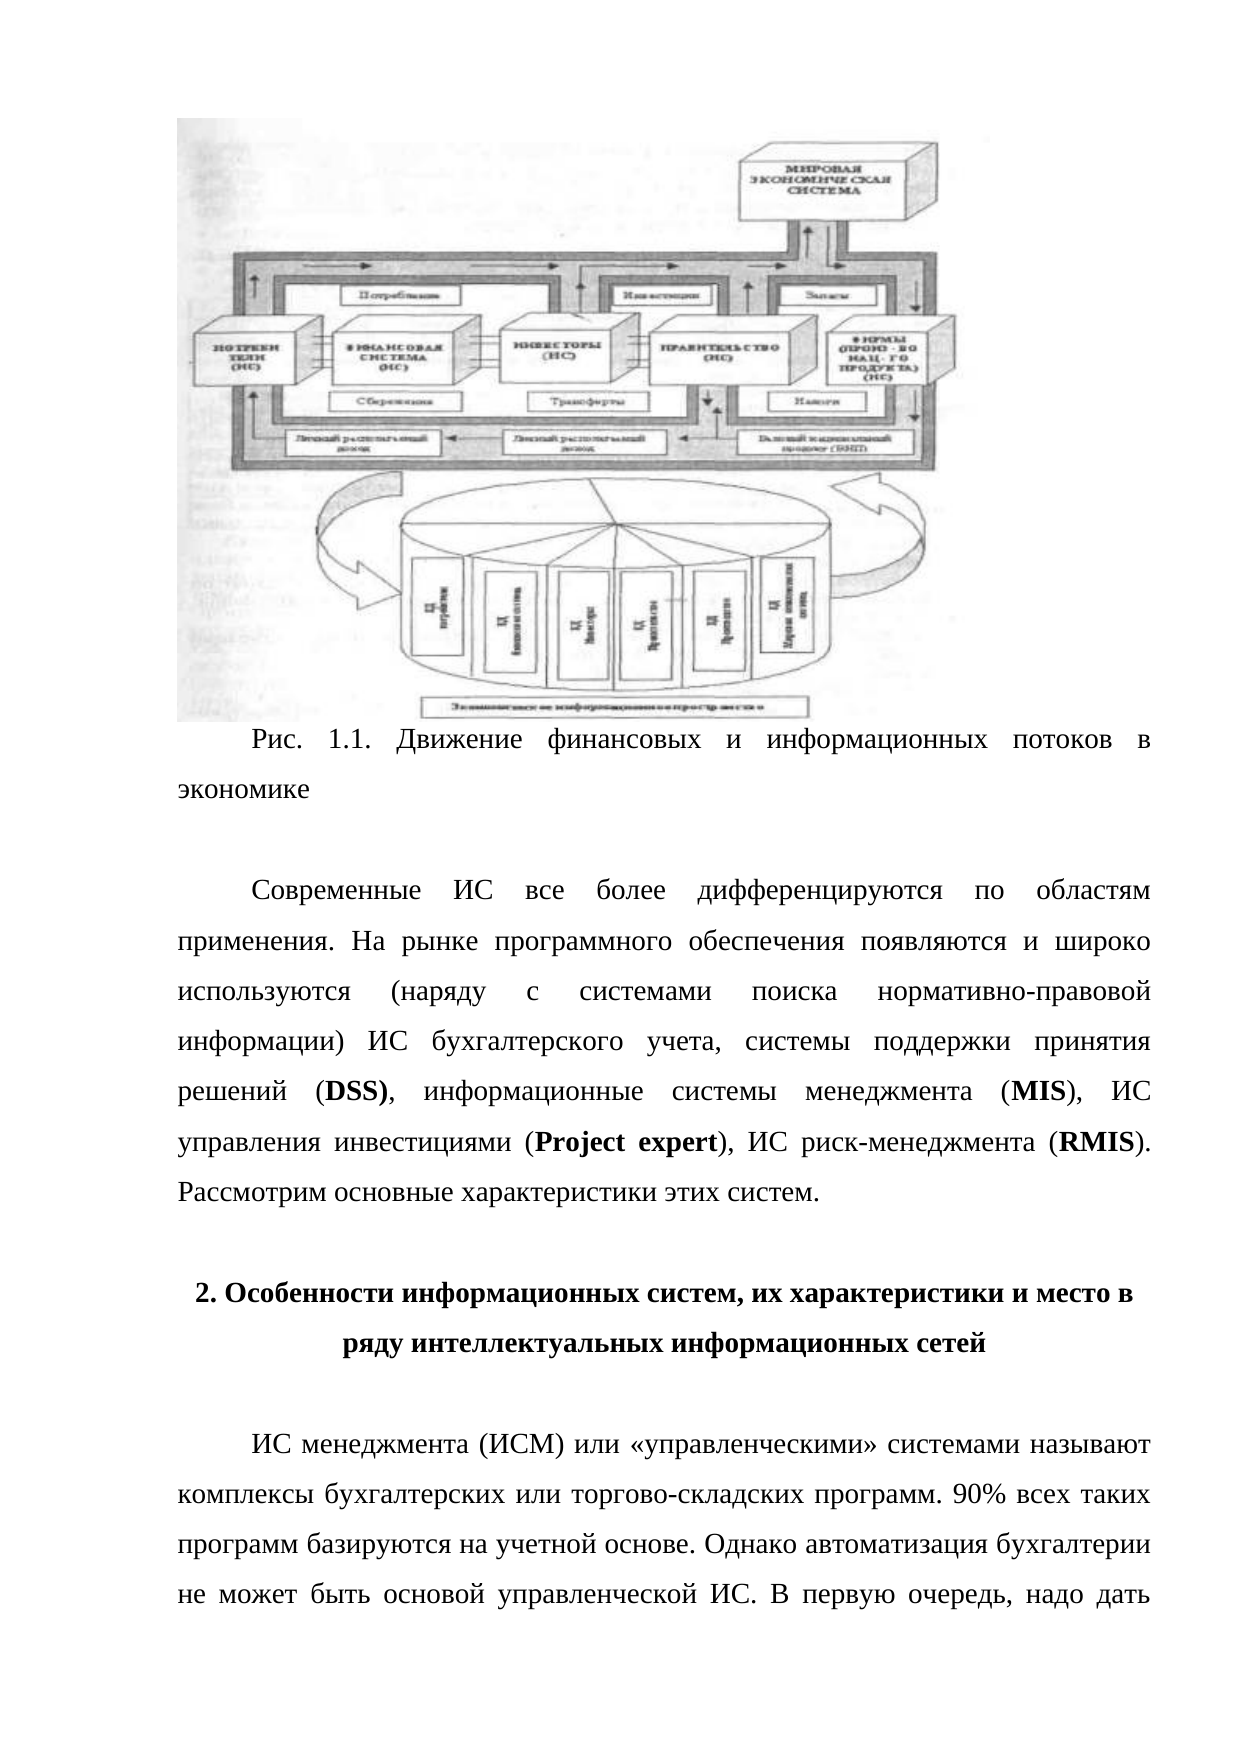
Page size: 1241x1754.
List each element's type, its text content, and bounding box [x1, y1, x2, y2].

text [177, 1426, 1152, 1610]
picture [177, 118, 990, 722]
subtitle 2. Особенности информационных систем, их характеристики и место в ряду интеллектуальных информационных сетей [177, 1275, 1152, 1359]
text Современные ИС все более дифференцируются по областям применения. Нa рынке программного обеспечения появляются и широко используются (наряду с системами поиска нормативно-правовой информации) ИС бухгалтерского учета, системы поддержки принятия решений (DSS), информационные системы менеджмента (MIS), ИС управления инвестициями (Project expert), ИС риск-менеджмента (RMIS). Рассмотрим основные характеристики этих систем. [177, 872, 1152, 1208]
text Рис. 1.1. Движение финансовых и информационных потоков в экономике [177, 721, 1152, 805]
